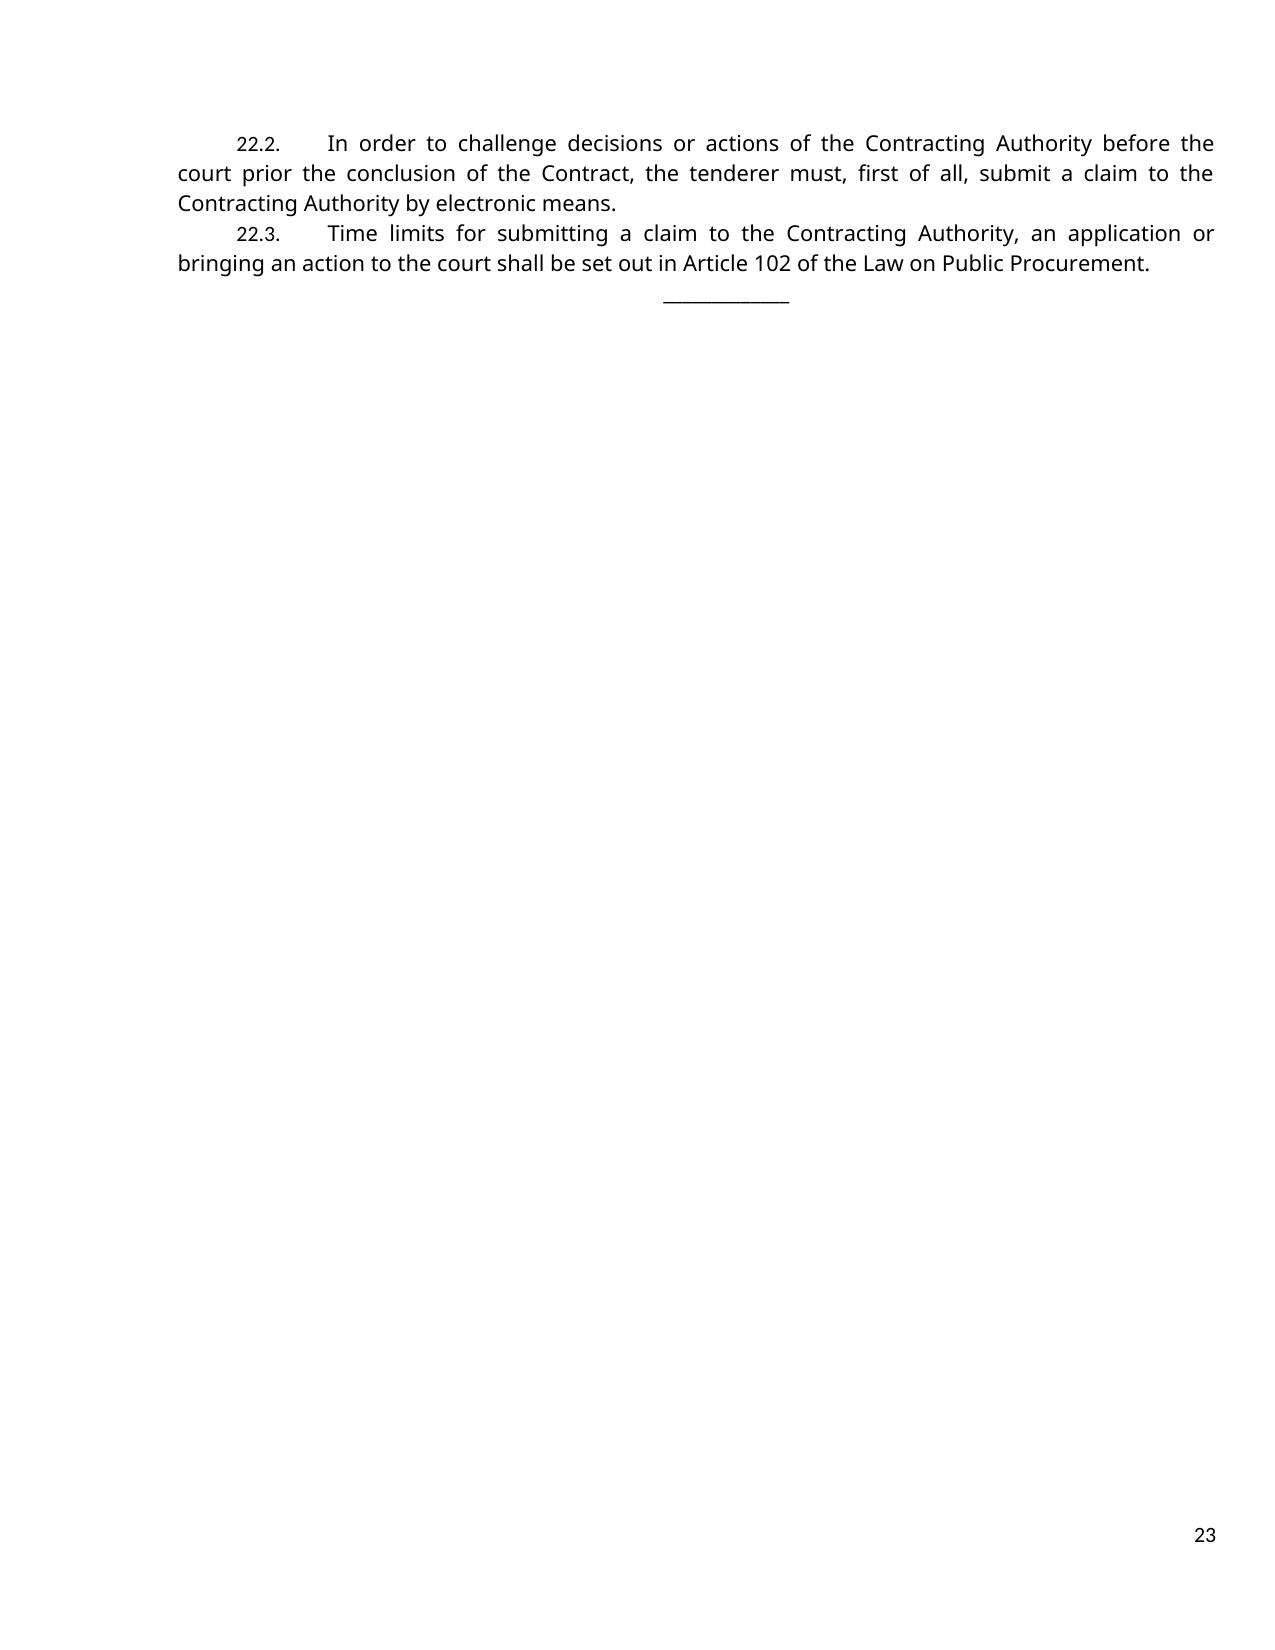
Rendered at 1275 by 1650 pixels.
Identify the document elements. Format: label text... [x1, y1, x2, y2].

list In order to challenge decisions or actions of the Contracting Authority before the court prior the conclusion of the Contract, the tenderer must, first of all, submit a claim to the Contracting Authority by electronic means. [177, 128, 1216, 218]
list Time limits for submitting a claim to the Contracting Authority, an application or bringing an action to the court shall be set out in Article 102 of the Law on Public Procurement. [177, 218, 1216, 277]
list _____________ [236, 277, 1216, 307]
